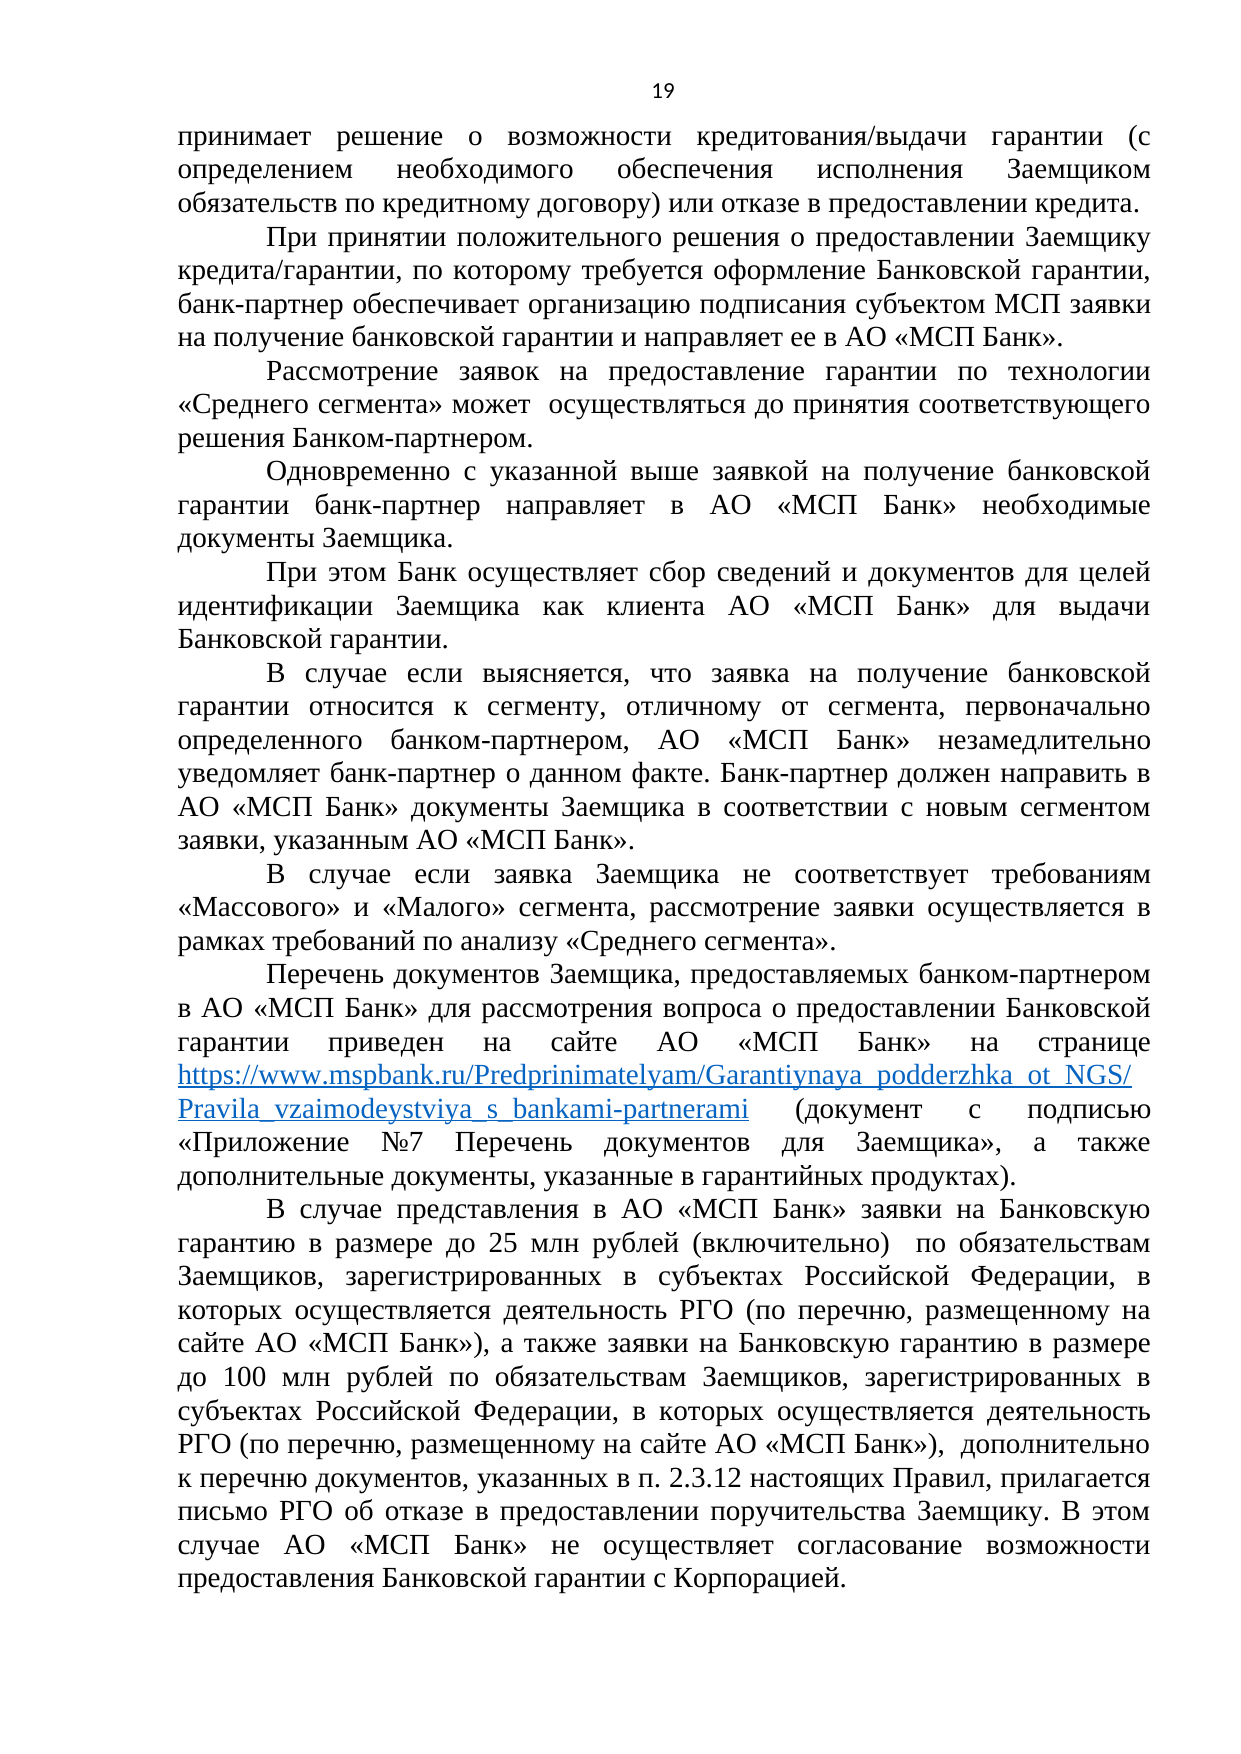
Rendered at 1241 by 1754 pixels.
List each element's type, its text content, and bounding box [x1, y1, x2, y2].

text В случае если выясняется, что заявка на получение банковской гарантии относится к сегменту, отличному от сегмента, первоначально определенного банком-партнером, АО «МСП Банк» незамедлительно уведомляет банк-партнер о данном факте. Банк-партнер должен направить в АО «МСП Банк» документы Заемщика в соответствии с новым сегментом заявки, указанным АО «МСП Банк». [177, 655, 1152, 856]
text В случае представления в АО «МСП Банк» заявки на Банковскую гарантию в размере до 25 млн рублей (включительно) по обязательствам Заемщиков, зарегистрированных в субъектах Российской Федерации, в которых осуществляется деятельность РГО (по перечню, размещенному на сайте АО «МСП Банк»), а также заявки на Банковскую гарантию в размере до 100 млн рублей по обязательствам Заемщиков, зарегистрированных в субъектах Российской Федерации, в которых осуществляется деятельность РГО (по перечню, размещенному на сайте АО «МСП Банк»), дополнительно к перечню документов, указанных в п. 2.3.12 настоящих Правил, прилагается письмо РГО об отказе в предоставлении поручительства Заемщику. В этом случае АО «МСП Банк» не осуществляет согласование возможности предоставления Банковской гарантии с Корпорацией. [177, 1191, 1152, 1594]
text Одновременно с указанной выше заявкой на получение банковской гарантии банк-партнер направляет в АО «МСП Банк» необходимые документы Заемщика. [177, 453, 1152, 554]
text При этом Банк осуществляет сбор сведений и документов для целей идентификации Заемщика как клиента АО «МСП Банк» для выдачи Банковской гарантии. [177, 554, 1152, 655]
text Рассмотрение заявок на предоставление гарантии по технологии «Среднего сегмента» может осуществляться до принятия соответствующего решения Банком-партнером. [177, 353, 1152, 453]
text В случае если заявка Заемщика не соответствует требованиям «Массового» и «Малого» сегмента, рассмотрение заявки осуществляется в рамках требований по анализу «Среднего сегмента». [177, 856, 1152, 957]
text Перечень документов Заемщика, предоставляемых банком-партнером в АО «МСП Банк» для рассмотрения вопроса о предоставлении Банковской гарантии приведен на сайте АО «МСП Банк» на странице https://www.mspbank.ru/Predprinimatelyam/Garantiynaya_podderzhka_ot_NGS/Pravila_vzaimodeystviya_s_bankami-partnerami (документ с подписью «Приложение №7 Перечень документов для Заемщика», а также дополнительные документы, указанные в гарантийных продуктах). [177, 957, 1152, 1191]
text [177, 118, 1152, 219]
text При принятии положительного решения о предоставлении Заемщику кредита/гарантии, по которому требуется оформление Банковской гарантии, банк-партнер обеспечивает организацию подписания субъектом МСП заявки на получение банковской гарантии и направляет ее в АО «МСП Банк». [177, 219, 1152, 353]
